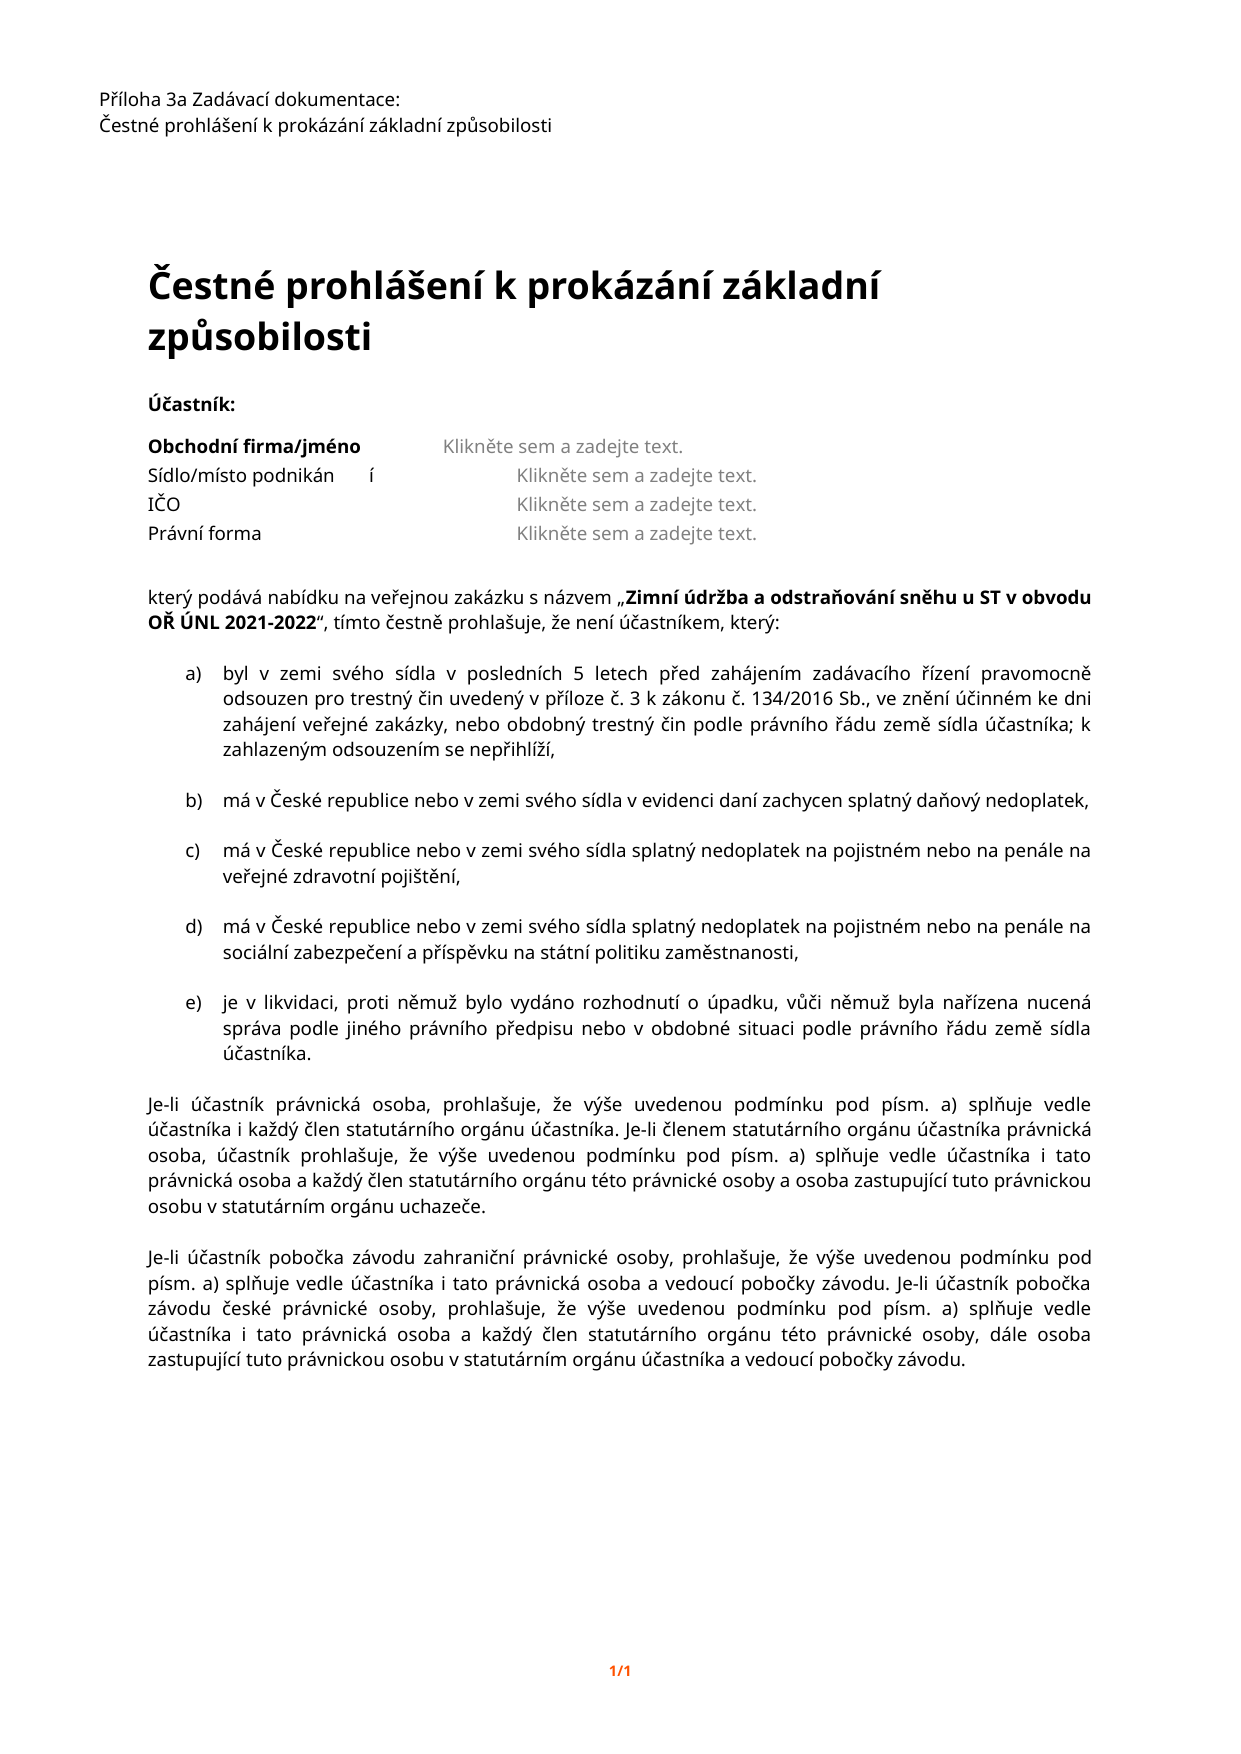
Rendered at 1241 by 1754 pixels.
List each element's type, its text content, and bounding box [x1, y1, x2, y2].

list má v České republice nebo v zemi svého sídla splatný nedoplatek na pojistném nebo na penále na veřejné zdravotní pojištění, [185, 838, 1093, 889]
text který podává nabídku na veřejnou zakázku s názvem „Zimní údržba a odstraňování sněhu u ST v obvodu OŘ ÚNL 2021-2022“, tímto čestně prohlašuje, že není účastníkem, který: [148, 584, 1093, 635]
text IČO [148, 488, 1093, 517]
text Obchodní firma/jméno [148, 430, 1093, 459]
list má v České republice nebo v zemi svého sídla splatný nedoplatek na pojistném nebo na penále na sociální zabezpečení a příspěvku na státní politiku zaměstnanosti, [185, 914, 1093, 965]
text Právní forma [148, 517, 1093, 546]
title Čestné prohlášení k prokázání základní způsobilosti [148, 259, 1093, 362]
list má v České republice nebo v zemi svého sídla v evidenci daní zachycen splatný daňový nedoplatek, [185, 787, 1093, 813]
list byl v zemi svého sídla v posledních 5 letech před zahájením zadávacího řízení pravomocně odsouzen pro trestný čin uvedený v příloze č. 3 k zákonu č. 134/2016 Sb., ve znění účinném ke dni zahájení veřejné zakázky, nebo obdobný trestný čin podle právního řádu země sídla účastníka; k zahlazeným odsouzením se nepřihlíží, [185, 660, 1093, 762]
text Je-li účastník právnická osoba, prohlašuje, že výše uvedenou podmínku pod písm. a) splňuje vedle účastníka i každý člen statutárního orgánu účastníka. Je-li členem statutárního orgánu účastníka právnická osoba, účastník prohlašuje, že výše uvedenou podmínku pod písm. a) splňuje vedle účastníka i tato právnická osoba a každý člen statutárního orgánu této právnické osoby a osoba zastupující tuto právnickou osobu v statutárním orgánu uchazeče. [148, 1091, 1093, 1219]
list je v likvidaci, proti němuž bylo vydáno rozhodnutí o úpadku, vůči němuž byla nařízena nucená správa podle jiného právního předpisu nebo v obdobné situaci podle právního řádu země sídla účastníka. [185, 990, 1093, 1066]
text Je-li účastník pobočka závodu zahraniční právnické osoby, prohlašuje, že výše uvedenou podmínku pod písm. a) splňuje vedle účastníka i tato právnická osoba a vedoucí pobočky závodu. Je-li účastník pobočka závodu české právnické osoby, prohlašuje, že výše uvedenou podmínku pod písm. a) splňuje vedle účastníka i tato právnická osoba a každý člen statutárního orgánu této právnické osoby, dále osoba zastupující tuto právnickou osobu v statutárním orgánu účastníka a vedoucí pobočky závodu. [148, 1244, 1093, 1372]
text Sídlo/místo podnikán í [148, 459, 1093, 488]
text Účastník: [148, 387, 1093, 418]
